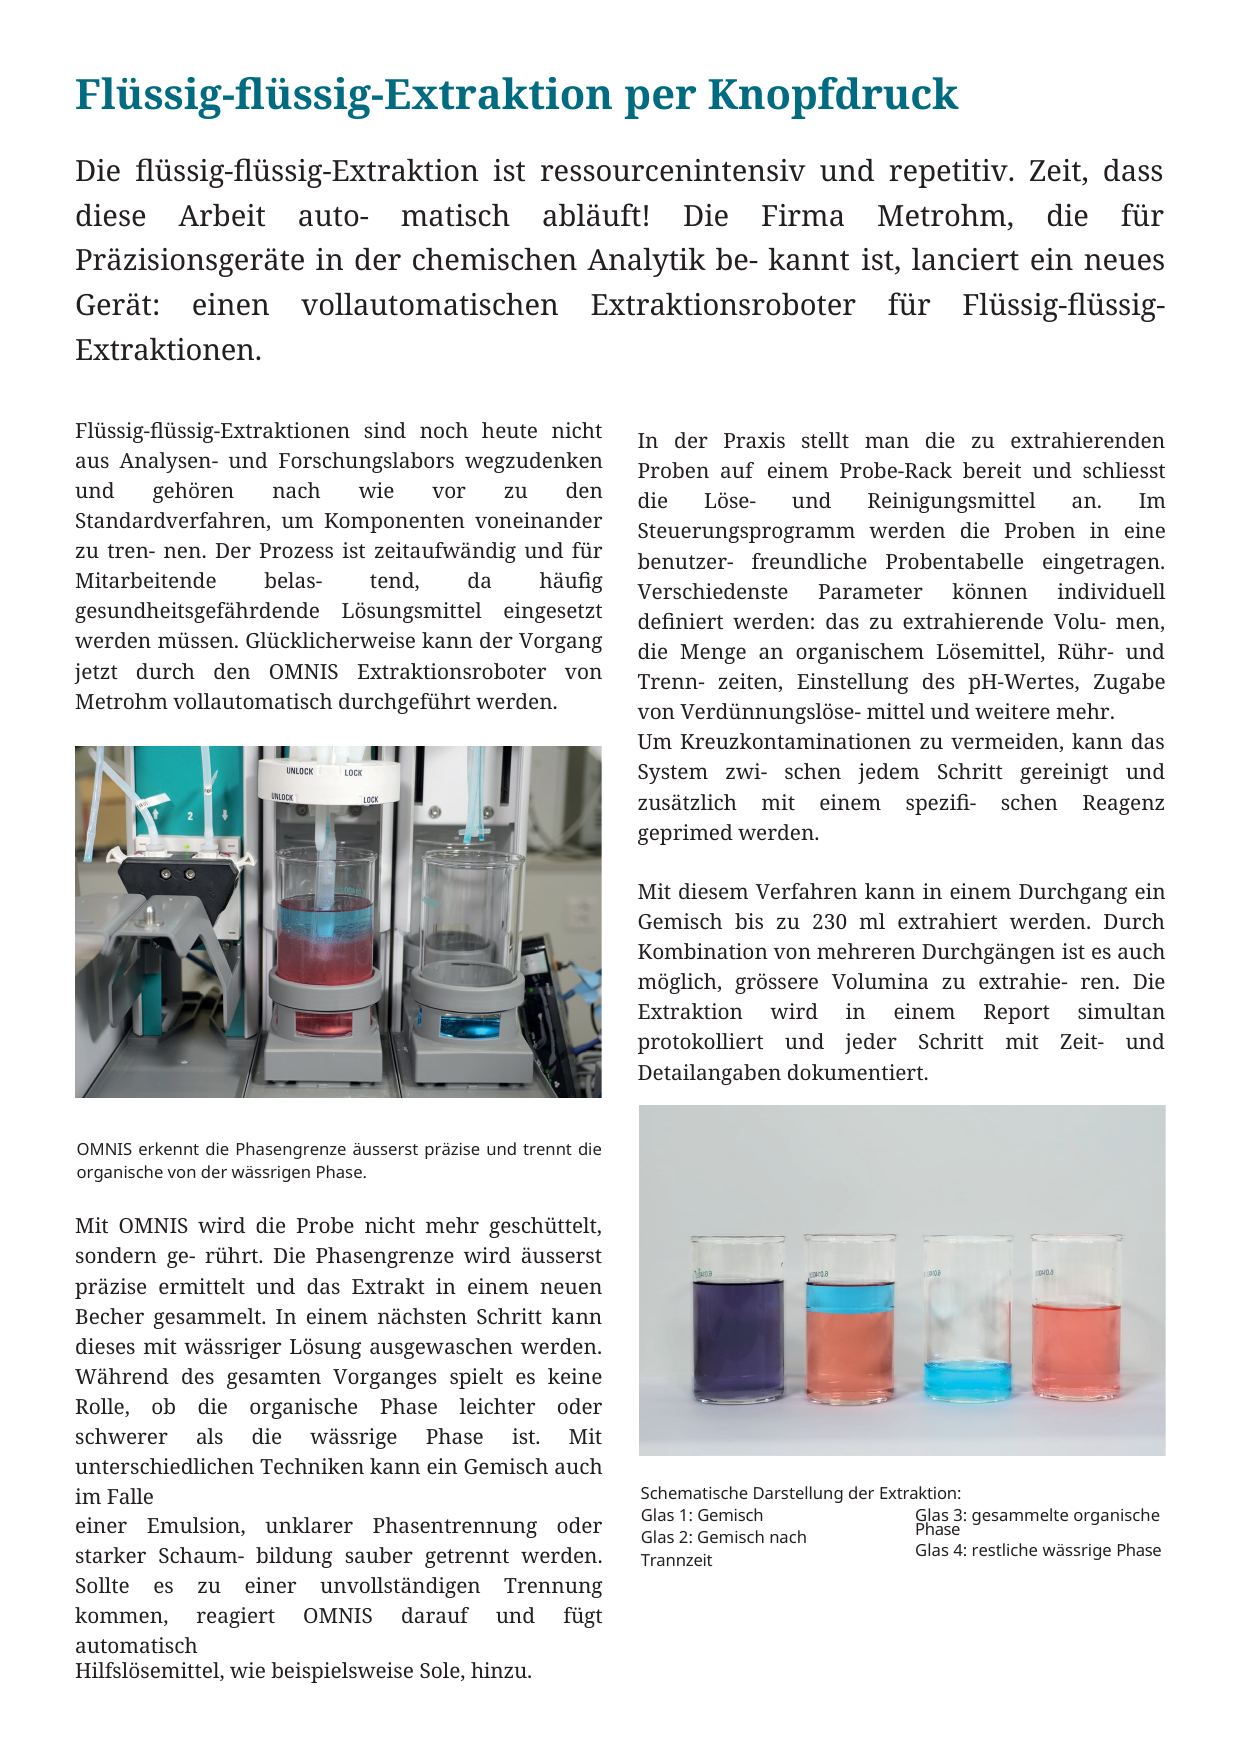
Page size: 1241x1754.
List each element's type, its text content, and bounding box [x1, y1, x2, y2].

text Glas 4: restliche wässrige Phase [915, 1539, 1178, 1562]
text Glas 2: Gemisch nach Trannzeit [641, 1525, 856, 1571]
text einer Emulsion, unklarer Phasentrennung oder starker Schaum- bildung sauber getrennt werden. Sollte es zu einer unvollständigen Trennung kommen, reagiert OMNIS darauf und fügt automatisch [75, 1511, 603, 1660]
picture [639, 1105, 1166, 1456]
text Um Kreuzkontaminationen zu vermeiden, kann das System zwi- schen jedem Schritt gereinigt und zusätzlich mit einem spezifi- schen Reagenz geprimed werden. [637, 727, 1165, 846]
text In der Praxis stellt man die zu extrahierenden Proben auf einem Probe-Rack bereit und schliesst die Löse- und Reinigungsmittel an. Im Steuerungsprogramm werden die Proben in eine benutzer- freundliche Probentabelle eingetragen. Verschiedenste Parameter können individuell definiert werden: das zu extrahierende Volu- men, die Menge an organischem Lösemittel, Rühr- und Trenn- zeiten, Einstellung des pH-Wertes, Zugabe von Verdünnungslöse- mittel und weitere mehr. [637, 426, 1166, 726]
text Glas 1: Gemisch [641, 1511, 856, 1524]
text Mit OMNIS wird die Probe nicht mehr geschüttelt, sondern ge- rührt. Die Phasengrenze wird äusserst präzise ermittelt und das Extrakt in einem neuen Becher gesammelt. In einem nächsten Schritt kann dieses mit wässriger Lösung ausgewaschen werden. Während des gesamten Vorganges spielt es keine Rolle, ob die organische Phase leichter oder schwerer als die wässrige Phase ist. Mit unterschiedlichen Techniken kann ein Gemisch auch im Falle [75, 1212, 603, 1511]
text OMNIS erkennt die Phasengrenze äusserst präzise und trennt die organische von der wässrigen Phase. [76, 1137, 602, 1184]
text Die flüssig-flüssig-Extraktion ist ressourcenintensiv und repetitiv. Zeit, dass diese Arbeit auto- matisch abläuft! Die Firma Metrohm, die für Präzisionsgeräte in der chemischen Analytik be- kannt ist, lanciert ein neues Gerät: einen vollautomatischen Extraktionsroboter für Flüssig-flüssig- Extraktionen. [75, 150, 1165, 369]
text Schematische Darstellung der Extraktion: [640, 1481, 1178, 1504]
text Mit diesem Verfahren kann in einem Durchgang ein Gemisch bis zu 230 ml extrahiert werden. Durch Kombination von mehreren Durchgängen ist es auch möglich, grössere Volumina zu extrahie- ren. Die Extraktion wird in einem Report simultan protokolliert und jeder Schritt mit Zeit- und Detailangaben dokumentiert. [637, 877, 1166, 1086]
picture [75, 746, 602, 1098]
text Glas 3: gesammelte organische Phase [915, 1511, 1178, 1538]
title Flüssig-flüssig-Extraktion per Knopfdruck [75, 64, 1178, 121]
text Flüssig-flüssig-Extraktionen sind noch heute nicht aus Analysen- und Forschungslabors wegzudenken und gehören nach wie vor zu den Standardverfahren, um Komponenten voneinander zu tren- nen. Der Prozess ist zeitaufwändig und für Mitarbeitende belas- tend, da häufig gesundheitsgefährdende Lösungsmittel eingesetzt werden müssen. Glücklicherweise kann der Vorgang jetzt durch den OMNIS Extraktionsroboter von Metrohm vollautomatisch durchgeführt werden. [75, 416, 603, 715]
text Hilfslösemittel, wie beispielsweise Sole, hinzu. [75, 1660, 605, 1683]
